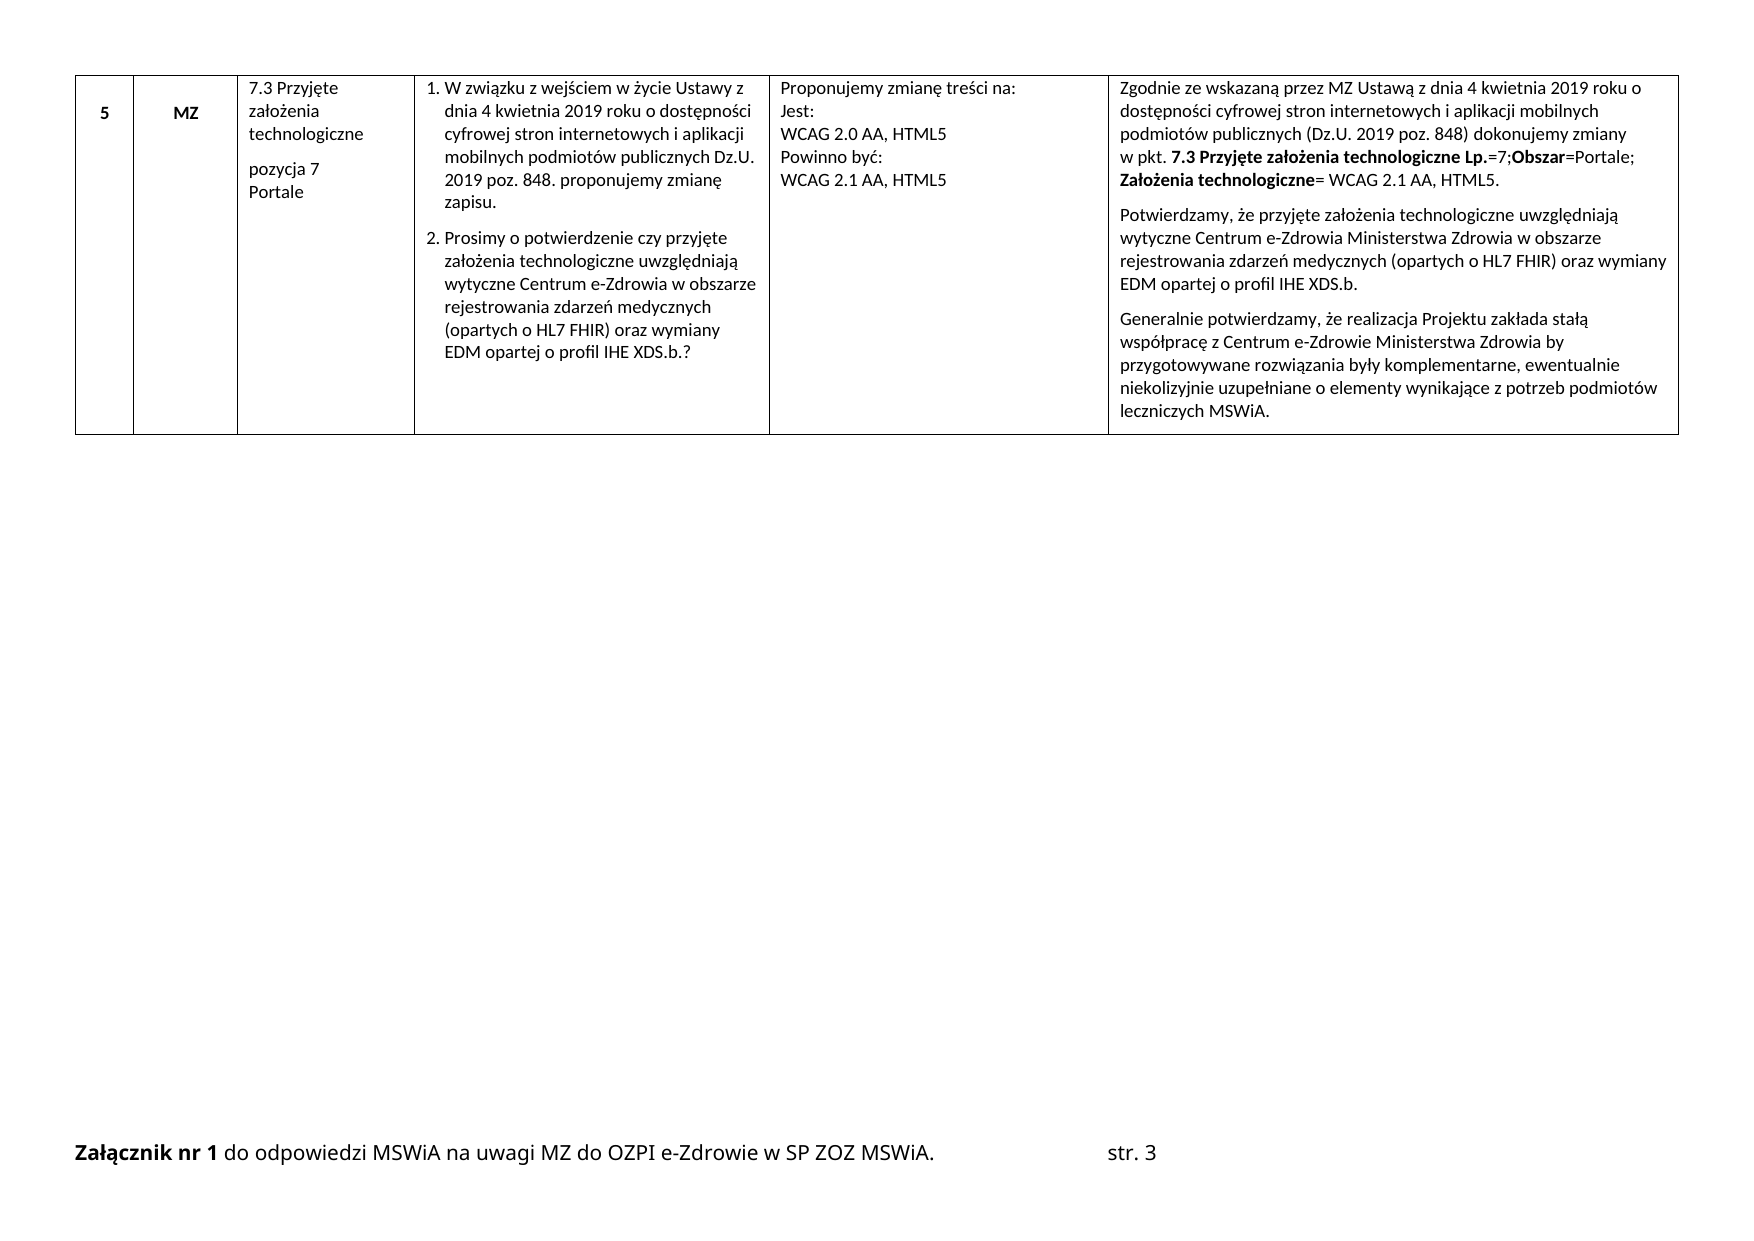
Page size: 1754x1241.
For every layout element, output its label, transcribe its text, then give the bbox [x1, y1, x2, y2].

table_cell MZ [134, 76, 237, 434]
table_cell Zgodnie ze wskazaną przez MZ Ustawą z dnia 4 kwietnia 2019 roku o dostępności cyfrowej stron internetowych i aplikacji mobilnych podmiotów publicznych (Dz.U. 2019 poz. 848) dokonujemy zmiany w pkt. 7.3 Przyjęte założenia technologiczne Lp.=7;Obszar=Portale; Założenia technologiczne= WCAG 2.1 AA, HTML5. Potwierdzamy, że przyjęte założenia technologiczne uwzględniają wytyczne Centrum e-Zdrowia Ministerstwa Zdrowia w obszarze rejestrowania zdarzeń medycznych (opartych o HL7 FHIR) oraz wymiany EDM opartej o profil IHE XDS.b. Generalnie potwierdzamy, że realizacja Projektu zakłada stałą współpracę z Centrum e-Zdrowie Ministerstwa Zdrowia by przygotowywane rozwiązania były komplementarne, ewentualnie niekolizyjnie uzupełniane o elementy wynikające z potrzeb podmiotów leczniczych MSWiA. [1109, 76, 1678, 434]
table_cell 5 [76, 76, 133, 434]
table_cell W związku z wejściem w życie Ustawy z dnia 4 kwietnia 2019 roku o dostępności cyfrowej stron internetowych i aplikacji mobilnych podmiotów publicznych Dz.U. 2019 poz. 848. proponujemy zmianę zapisu. Prosimy o potwierdzenie czy przyjęte założenia technologiczne uwzględniają wytyczne Centrum e-Zdrowia w obszarze rejestrowania zdarzeń medycznych (opartych o HL7 FHIR) oraz wymiany EDM opartej o profil IHE XDS.b.? [415, 76, 769, 434]
table_cell 7.3 Przyjęte założenia technologiczne pozycja 7 Portale [238, 76, 414, 434]
table_cell Proponujemy zmianę treści na: Jest: WCAG 2.0 AA, HTML5 Powinno być: WCAG 2.1 AA, HTML5 [770, 76, 1108, 434]
